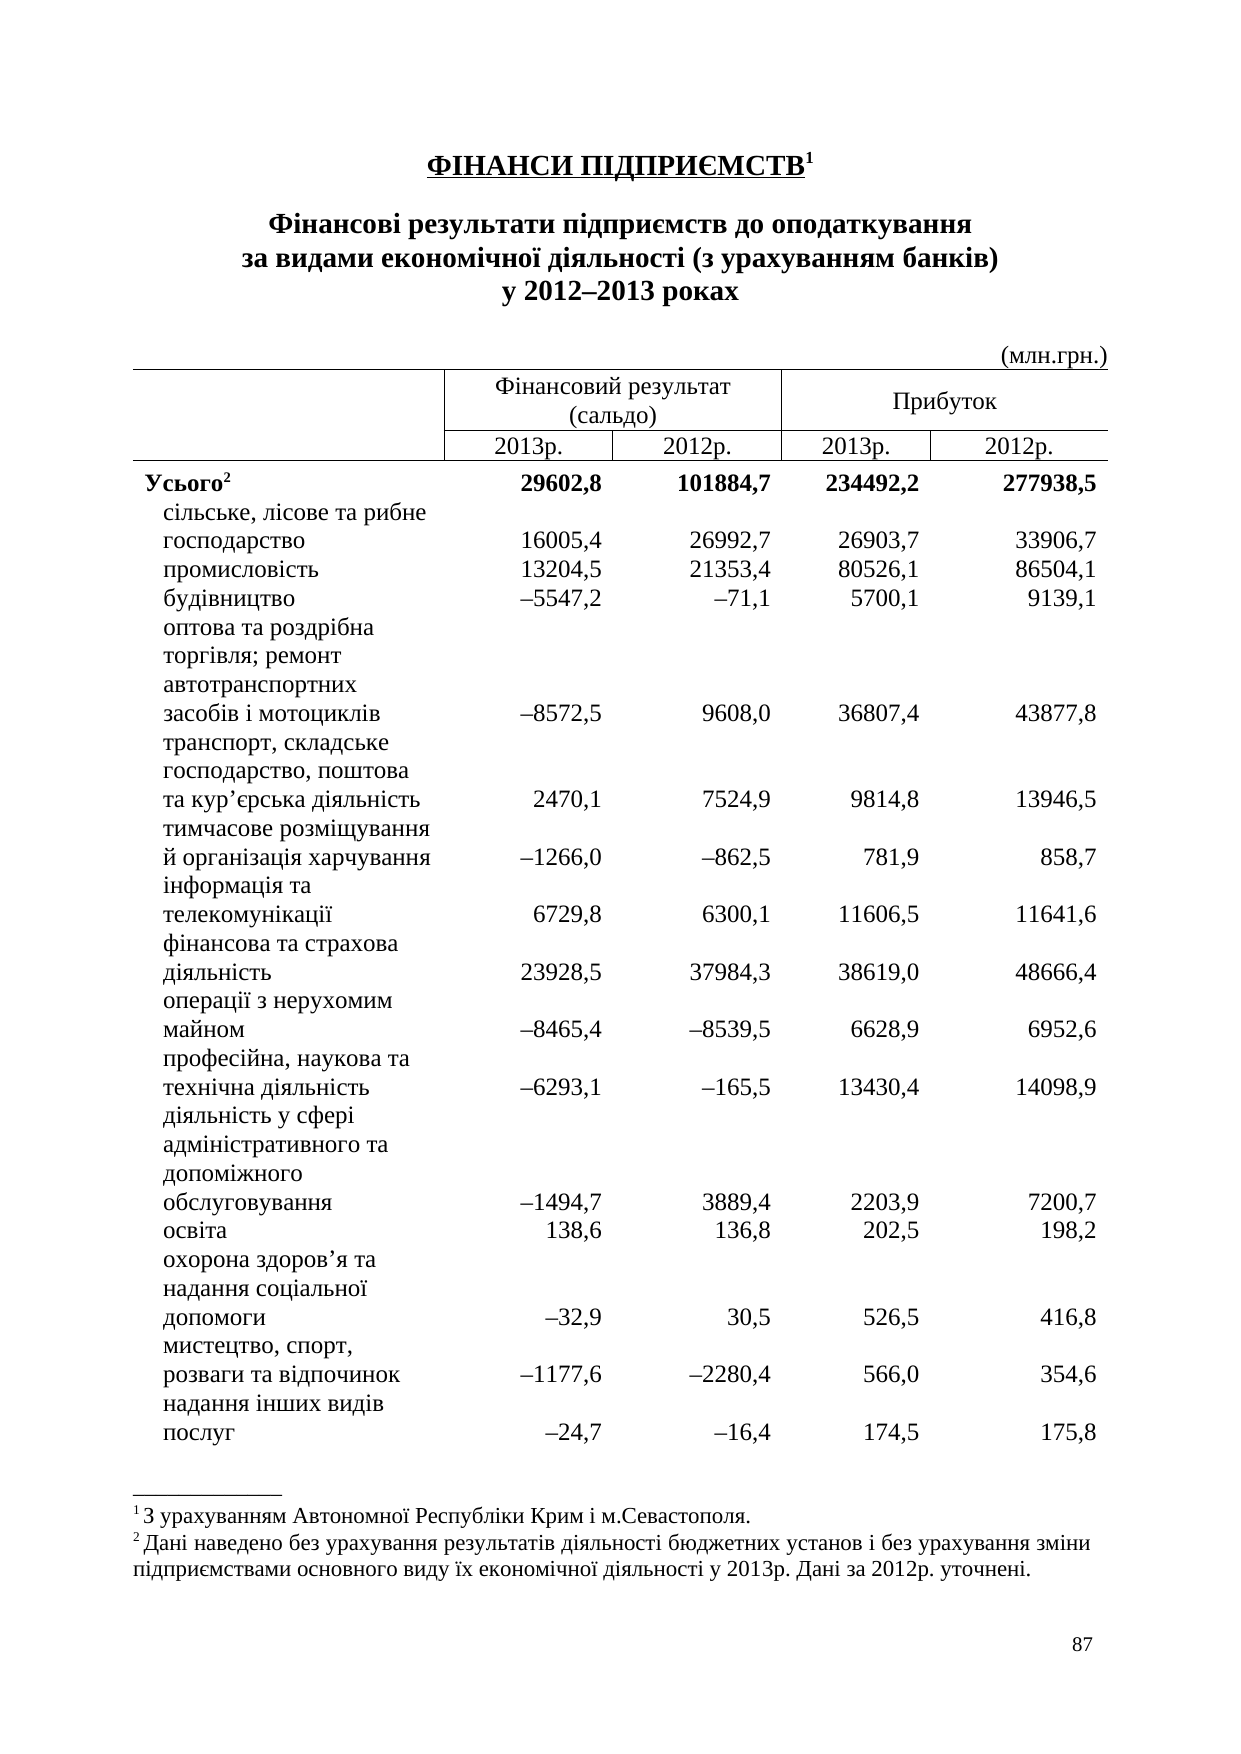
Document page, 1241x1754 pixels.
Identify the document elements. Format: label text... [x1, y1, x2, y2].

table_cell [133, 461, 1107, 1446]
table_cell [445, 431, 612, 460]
text Фінансові результати підприємств до оподаткування [133, 206, 1107, 240]
text 1 З урахуванням Автономної Республіки Крим і м.Севастополя. [133, 1502, 1092, 1529]
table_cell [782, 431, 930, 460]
text за видами економічної діяльності (з урахуванням банків) [133, 240, 1107, 273]
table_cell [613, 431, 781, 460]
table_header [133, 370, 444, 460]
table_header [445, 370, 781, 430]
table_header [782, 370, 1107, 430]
text 2 Дані наведено без урахування результатів діяльності бюджетних установ і без урахування зміни підприємствами основного виду їх економічної діяльності у 2013р. Дані за 2012р. уточнені. [133, 1529, 1092, 1581]
text у 2012–2013 роках [133, 273, 1107, 307]
text _____________ [133, 1472, 1122, 1498]
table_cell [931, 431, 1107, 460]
text ФІНАНСИ ПІДПРИЄМСТВ1 [148, 148, 1092, 181]
text (млн.грн.) [148, 340, 1107, 369]
